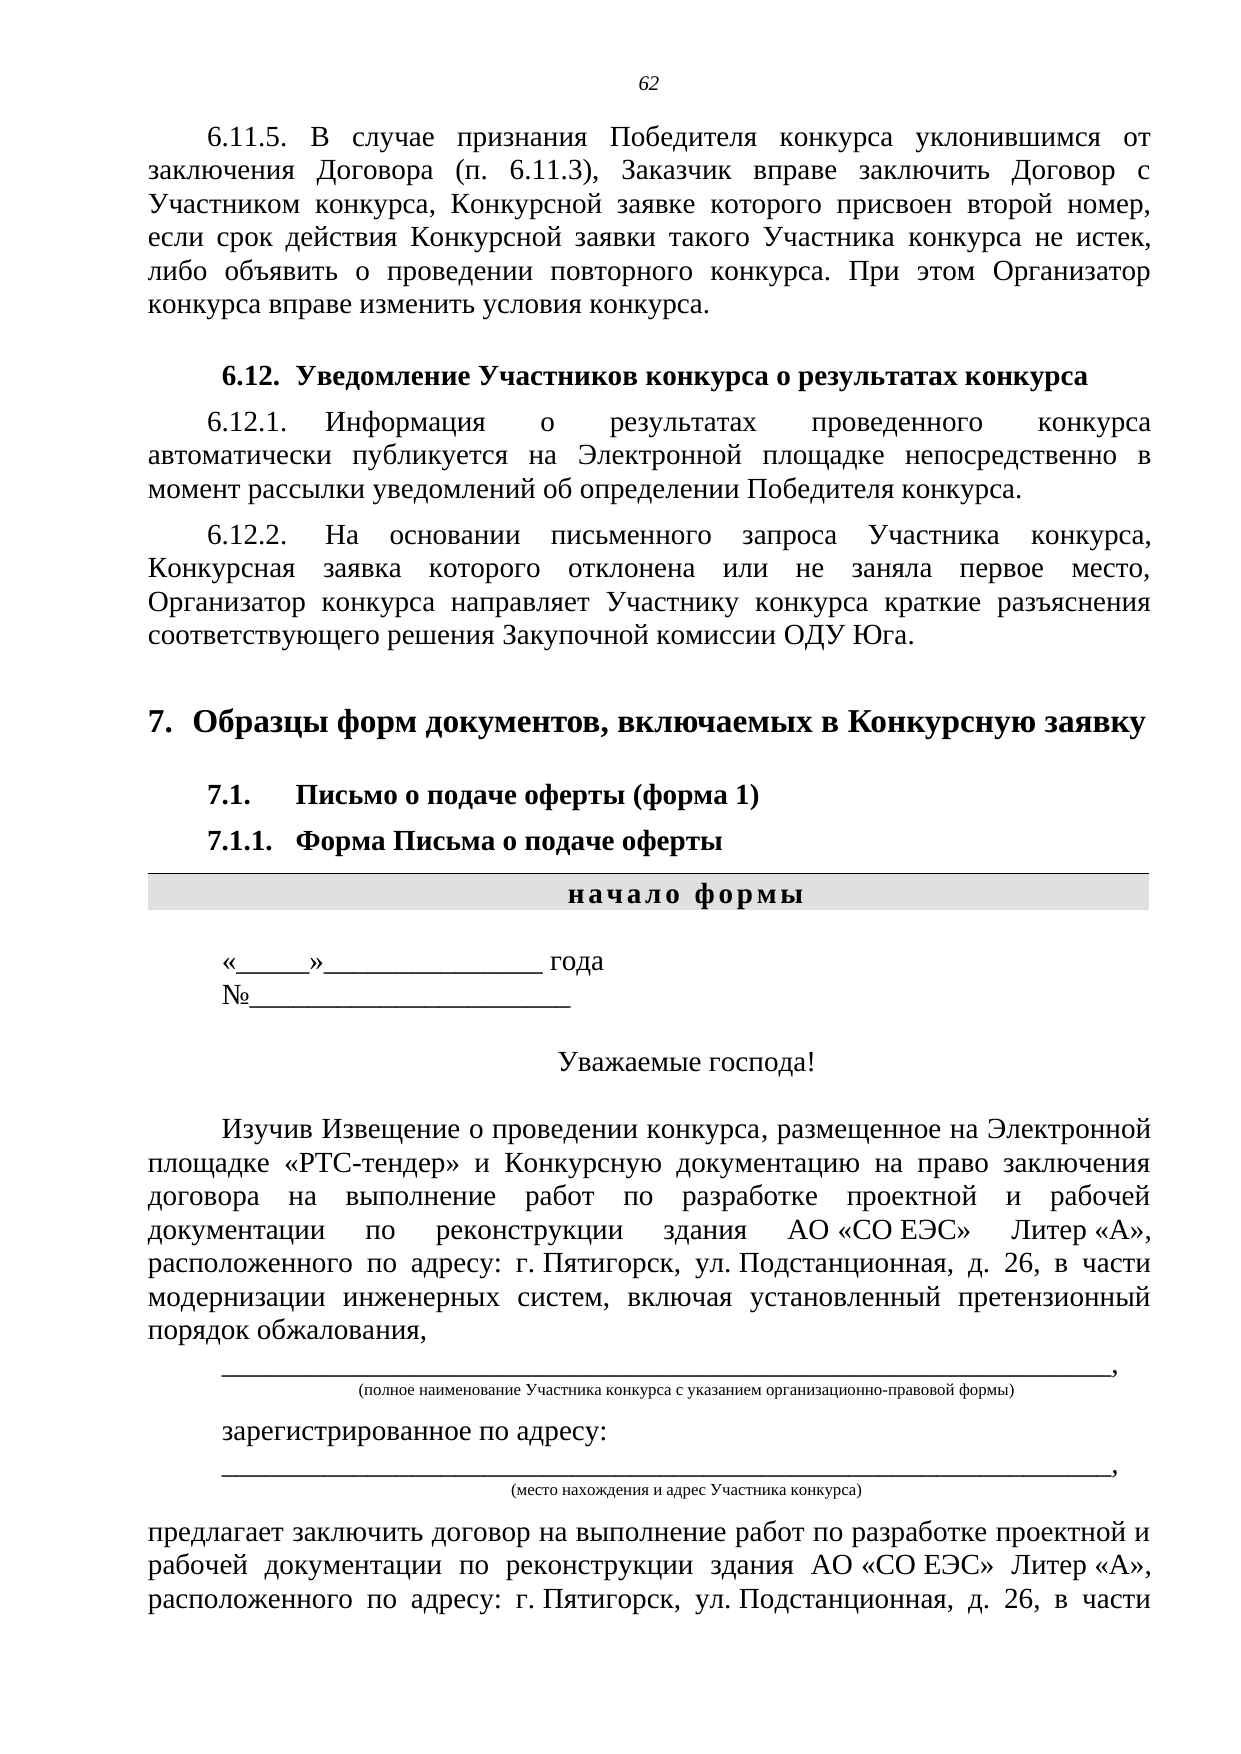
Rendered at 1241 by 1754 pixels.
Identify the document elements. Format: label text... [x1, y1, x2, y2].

text (место нахождения и адрес Участника конкурса) [148, 1480, 1152, 1514]
text 7.1.1. Форма Письма о подаче оферты [148, 823, 1152, 856]
text (полное наименование Участника конкурса с указанием организационно-правовой формы) [148, 1379, 1152, 1413]
list На основании письменного запроса Участника конкурса, Конкурсная заявка которого отклонена или не заняла первое место, Организатор конкурса направляет Участнику конкурса краткие разъяснения соответствующего решения Закупочной комиссии ОДУ Юга. [148, 517, 1152, 651]
text №______________________ [148, 977, 605, 1011]
text Уважаемые господа! [148, 1044, 1152, 1078]
list Информация о результатах проведенного конкурса автоматически публикуется на Электронной площадке непосредственно в момент рассылки уведомлений об определении Победителя конкурса. [148, 404, 1152, 504]
text _____________________________________________________________, [148, 1346, 1152, 1379]
text «_____»_______________ года [148, 943, 650, 977]
text Изучив Извещение о проведении конкурса, размещенное на Электронной площадке «РТС-тендер» и Конкурсную документацию на право заключения договора на выполнение работ по разработке проектной и рабочей документации по реконструкции здания АО «СО ЕЭС» Литер «А», расположенного по адресу: г. Пятигорск, ул. Подстанционная, д. 26, в части модернизации инженерных систем, включая установленный претензионный порядок обжалования, [148, 1111, 1152, 1346]
text зарегистрированное по адресу: [148, 1413, 1152, 1447]
subtitle 7. Образцы форм документов, включаемых в Конкурсную заявку [148, 701, 1152, 739]
text начало формы [148, 874, 1149, 910]
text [148, 1514, 1152, 1614]
text _____________________________________________________________, [148, 1447, 1152, 1480]
subtitle 7.1. Письмо о подаче оферты (форма 1) [148, 777, 1152, 810]
text 6.11.5. В случае признания Победителя конкурса уклонившимся от заключения Договора (п. 6.11.3), Заказчик вправе заключить Договор с Участником конкурса, Конкурсной заявке которого присвоен второй номер, если срок действия Конкурсной заявки такого Участника конкурса не истек, либо объявить о проведении повторного конкурса. При этом Организатор конкурса вправе изменить условия конкурса. [148, 119, 1152, 320]
subtitle 6.12. Уведомление Участников конкурса о результатах конкурса [148, 358, 1152, 391]
